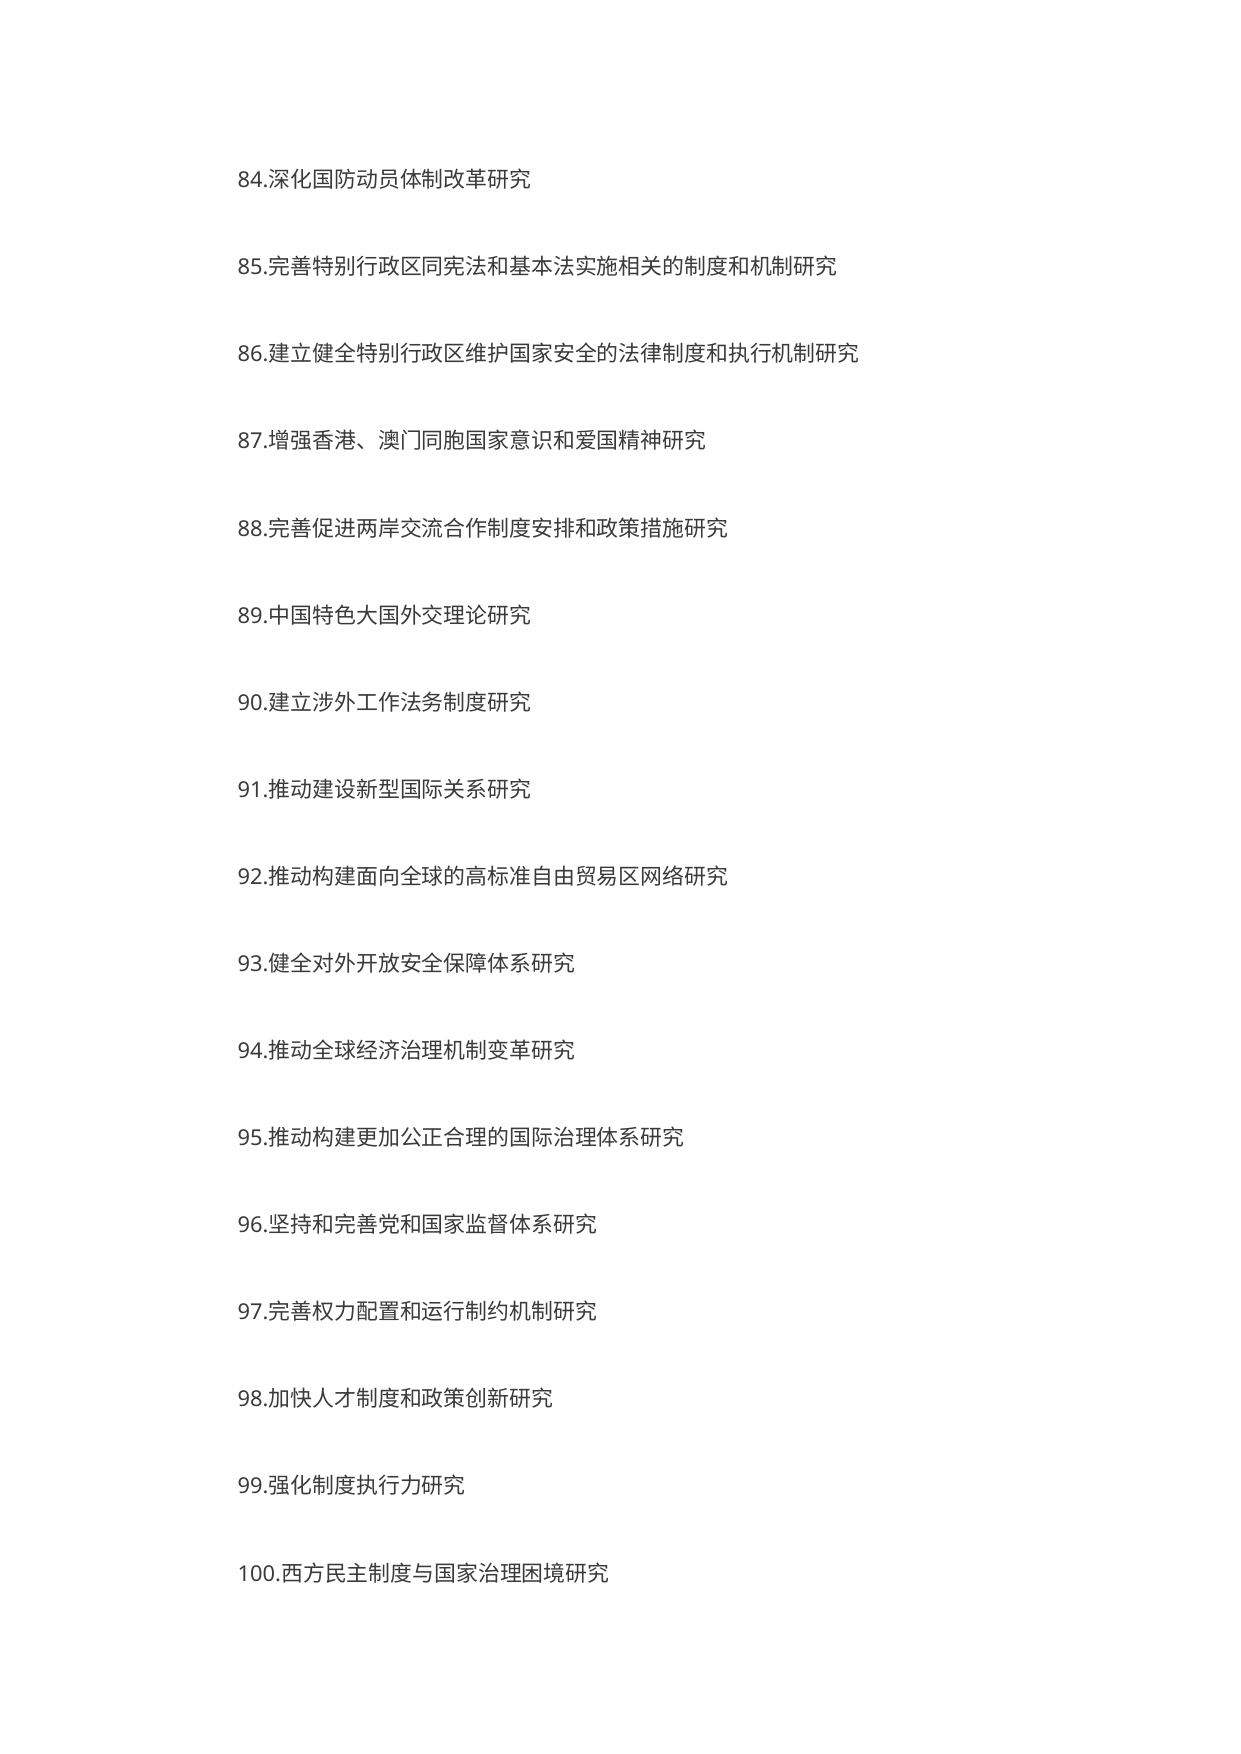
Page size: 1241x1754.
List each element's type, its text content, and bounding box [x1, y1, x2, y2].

text 89.中国特色大国外交理论研究 [187, 597, 1053, 630]
text 95.推动构建更加公正合理的国际治理体系研究 [187, 1120, 1053, 1152]
text 87.增强香港、澳门同胞国家意识和爱国精神研究 [187, 423, 1053, 456]
text 91.推动建设新型国际关系研究 [187, 772, 1053, 804]
text 98.加快人才制度和政策创新研究 [187, 1381, 1053, 1414]
text 94.推动全球经济治理机制变革研究 [187, 1033, 1053, 1065]
text 96.坚持和完善党和国家监督体系研究 [187, 1207, 1053, 1239]
text 99.强化制度执行力研究 [187, 1468, 1053, 1501]
text 97.完善权力配置和运行制约机制研究 [187, 1294, 1053, 1327]
text 85.完善特别行政区同宪法和基本法实施相关的制度和机制研究 [187, 249, 1053, 282]
text 84.深化国防动员体制改革研究 [187, 162, 1053, 194]
text 88.完善促进两岸交流合作制度安排和政策措施研究 [187, 510, 1053, 543]
text 93.健全对外开放安全保障体系研究 [187, 946, 1053, 978]
text 86.建立健全特别行政区维护国家安全的法律制度和执行机制研究 [187, 336, 1053, 369]
text 100.西方民主制度与国家治理困境研究 [187, 1555, 1053, 1588]
text 90.建立涉外工作法务制度研究 [187, 684, 1053, 717]
text 92.推动构建面向全球的高标准自由贸易区网络研究 [187, 859, 1053, 891]
